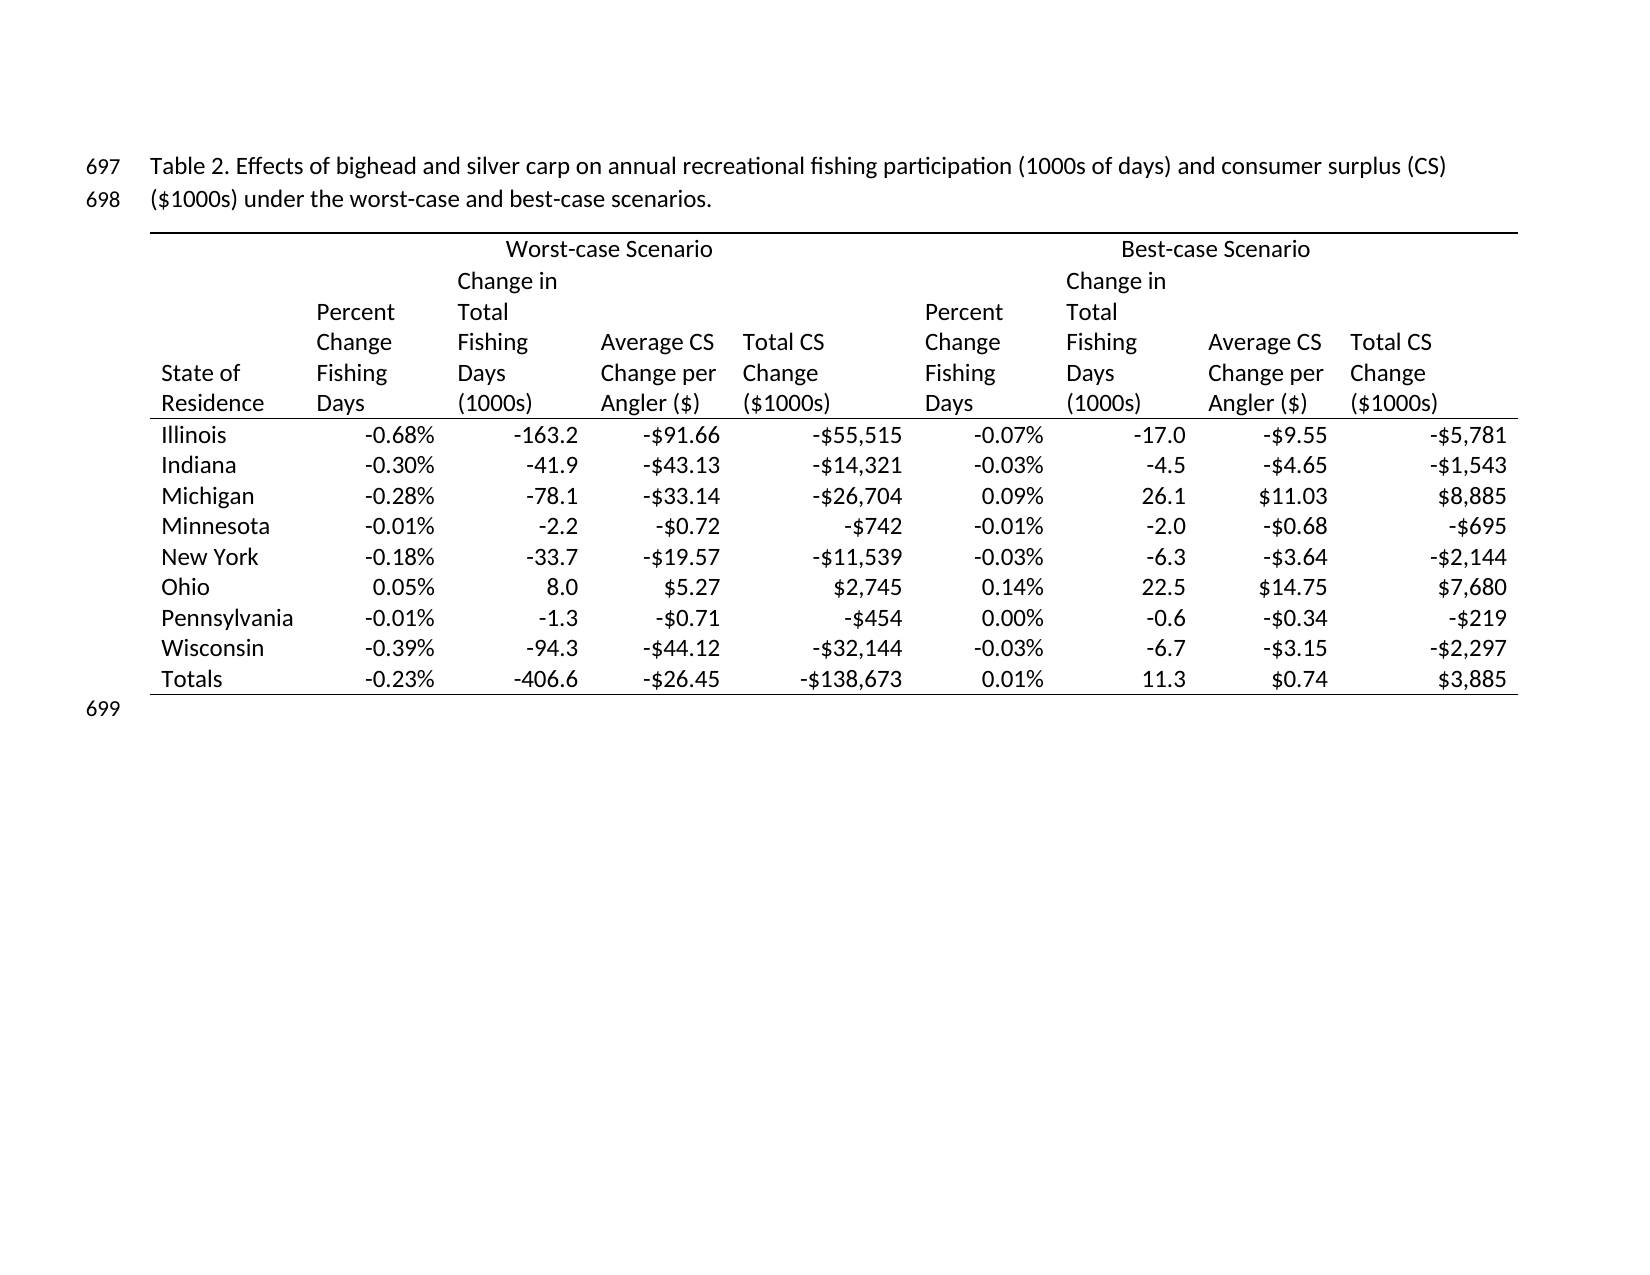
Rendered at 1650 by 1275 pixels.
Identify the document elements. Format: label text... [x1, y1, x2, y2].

table_cell -$33.14 [589, 480, 731, 510]
table_cell 26.1 [1055, 480, 1197, 510]
table_cell -4.5 [1055, 449, 1197, 480]
table_cell 11.3 [1055, 663, 1197, 693]
table_cell New York [150, 541, 305, 571]
table_cell -0.03% [914, 449, 1055, 480]
table_cell -0.39% [305, 632, 446, 663]
table_cell -6.7 [1055, 632, 1197, 663]
table_cell -6.3 [1055, 541, 1197, 571]
table_cell Wisconsin [150, 632, 305, 663]
table_cell -0.03% [914, 632, 1055, 663]
table_cell -2.0 [1055, 510, 1197, 541]
table_cell -0.18% [305, 541, 446, 571]
table_cell -$44.12 [589, 632, 731, 663]
table_cell -$91.66 [589, 419, 731, 449]
table_cell -$55,515 [731, 419, 913, 449]
table_cell Illinois [150, 419, 305, 449]
table_cell -17.0 [1055, 419, 1197, 449]
table_cell -$454 [731, 602, 913, 632]
table_cell -0.03% [914, 541, 1055, 571]
table_cell Percent Change Fishing Days [914, 264, 1055, 418]
table_cell -406.6 [446, 663, 589, 693]
table_cell 0.01% [914, 663, 1055, 693]
table_cell 0.09% [914, 480, 1055, 510]
table_cell -$2,297 [1339, 632, 1518, 663]
table_cell Michigan [150, 480, 305, 510]
table_cell Totals [150, 663, 305, 693]
table_cell Minnesota [150, 510, 305, 541]
table_cell -$26.45 [589, 663, 731, 693]
table_cell $5.27 [589, 571, 731, 602]
table_cell -41.9 [446, 449, 589, 480]
table_cell 0.14% [914, 571, 1055, 602]
table_cell $0.74 [1197, 663, 1339, 693]
table_cell -$43.13 [589, 449, 731, 480]
table_cell -$1,543 [1339, 449, 1518, 480]
table_cell -$19.57 [589, 541, 731, 571]
table_cell -1.3 [446, 602, 589, 632]
table_cell -$3.64 [1197, 541, 1339, 571]
table_cell -0.30% [305, 449, 446, 480]
table_cell 0.00% [914, 602, 1055, 632]
table_cell Change in Total Fishing Days (1000s) [1055, 264, 1197, 418]
table_cell $3,885 [1339, 663, 1518, 693]
table_cell -78.1 [446, 480, 589, 510]
table_cell -$14,321 [731, 449, 913, 480]
table_cell -$0.71 [589, 602, 731, 632]
table_cell -$11,539 [731, 541, 913, 571]
table_cell -$138,673 [731, 663, 913, 693]
table_cell -$0.34 [1197, 602, 1339, 632]
table_cell Total CS Change ($1000s) [731, 264, 913, 418]
table_cell -$4.65 [1197, 449, 1339, 480]
table_cell Change in Total Fishing Days (1000s) [446, 264, 589, 418]
table_cell -$2,144 [1339, 541, 1518, 571]
table_cell Ohio [150, 571, 305, 602]
table_header Best-case Scenario [914, 234, 1518, 264]
table_cell -0.01% [305, 510, 446, 541]
table_cell -0.01% [914, 510, 1055, 541]
table_cell $14.75 [1197, 571, 1339, 602]
table_cell -0.23% [305, 663, 446, 693]
table_cell -0.6 [1055, 602, 1197, 632]
table_header State of Residence [150, 234, 305, 418]
table_cell -$9.55 [1197, 419, 1339, 449]
table_cell -$26,704 [731, 480, 913, 510]
table_cell -0.28% [305, 480, 446, 510]
table_cell Percent Change Fishing Days [305, 264, 446, 418]
table_cell -$5,781 [1339, 419, 1518, 449]
table_cell -$3.15 [1197, 632, 1339, 663]
table_cell -$32,144 [731, 632, 913, 663]
table_cell $11.03 [1197, 480, 1339, 510]
table_cell -0.01% [305, 602, 446, 632]
table_header Worst-case Scenario [305, 234, 913, 264]
table_cell -2.2 [446, 510, 589, 541]
table_cell $7,680 [1339, 571, 1518, 602]
table_cell -$0.72 [589, 510, 731, 541]
table_cell -$0.68 [1197, 510, 1339, 541]
table_cell Total CS Change ($1000s) [1339, 264, 1518, 418]
table_cell 8.0 [446, 571, 589, 602]
table_cell -0.07% [914, 419, 1055, 449]
table_cell $8,885 [1339, 480, 1518, 510]
text Table 2. Effects of bighead and silver carp on annual recreational fishing participation (1000s of days) and consumer surplus (CS) ($1000s) under the worst-case and best-case scenarios. [150, 150, 1500, 213]
table_cell 22.5 [1055, 571, 1197, 602]
table_cell -$695 [1339, 510, 1518, 541]
table_cell -$219 [1339, 602, 1518, 632]
table_cell -163.2 [446, 419, 589, 449]
table_cell -33.7 [446, 541, 589, 571]
table_cell Average CS Change per Angler ($) [1197, 264, 1339, 418]
table_cell -94.3 [446, 632, 589, 663]
table_cell -$742 [731, 510, 913, 541]
table_cell $2,745 [731, 571, 913, 602]
table_cell Indiana [150, 449, 305, 480]
table_cell Pennsylvania [150, 602, 305, 632]
table_cell 0.05% [305, 571, 446, 602]
table_cell Average CS Change per Angler ($) [589, 264, 731, 418]
table_cell -0.68% [305, 419, 446, 449]
